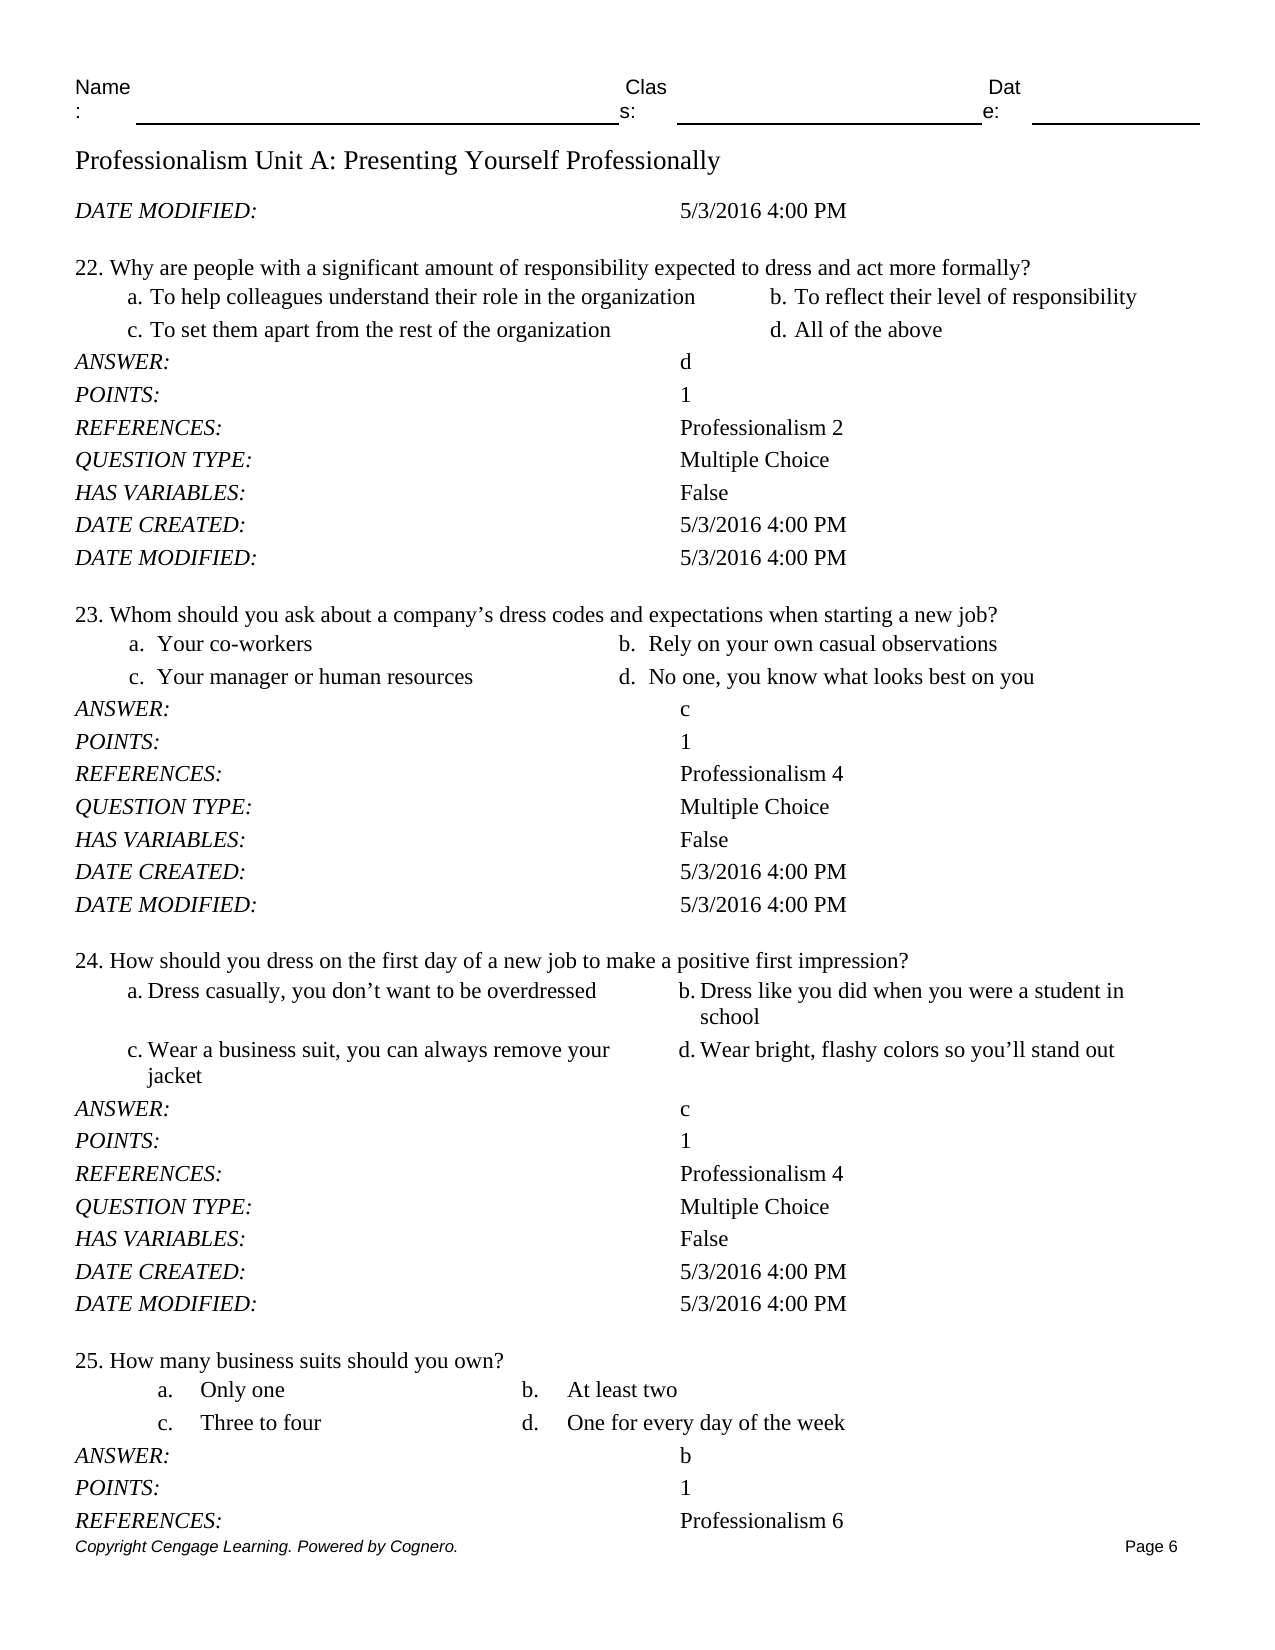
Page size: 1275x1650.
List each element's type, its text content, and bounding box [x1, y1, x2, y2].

table_header 22. Why are people with a significant amount of responsibility expected to dress and act more formally? [75, 254, 1200, 574]
table_header 23. Whom should you ask about a company’s dress codes and expectations when starting a new job? [75, 601, 1200, 921]
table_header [75, 194, 1200, 227]
table_header 24. How should you dress on the first day of a new job to make a positive first impression? [75, 948, 1200, 1320]
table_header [75, 1347, 1200, 1536]
